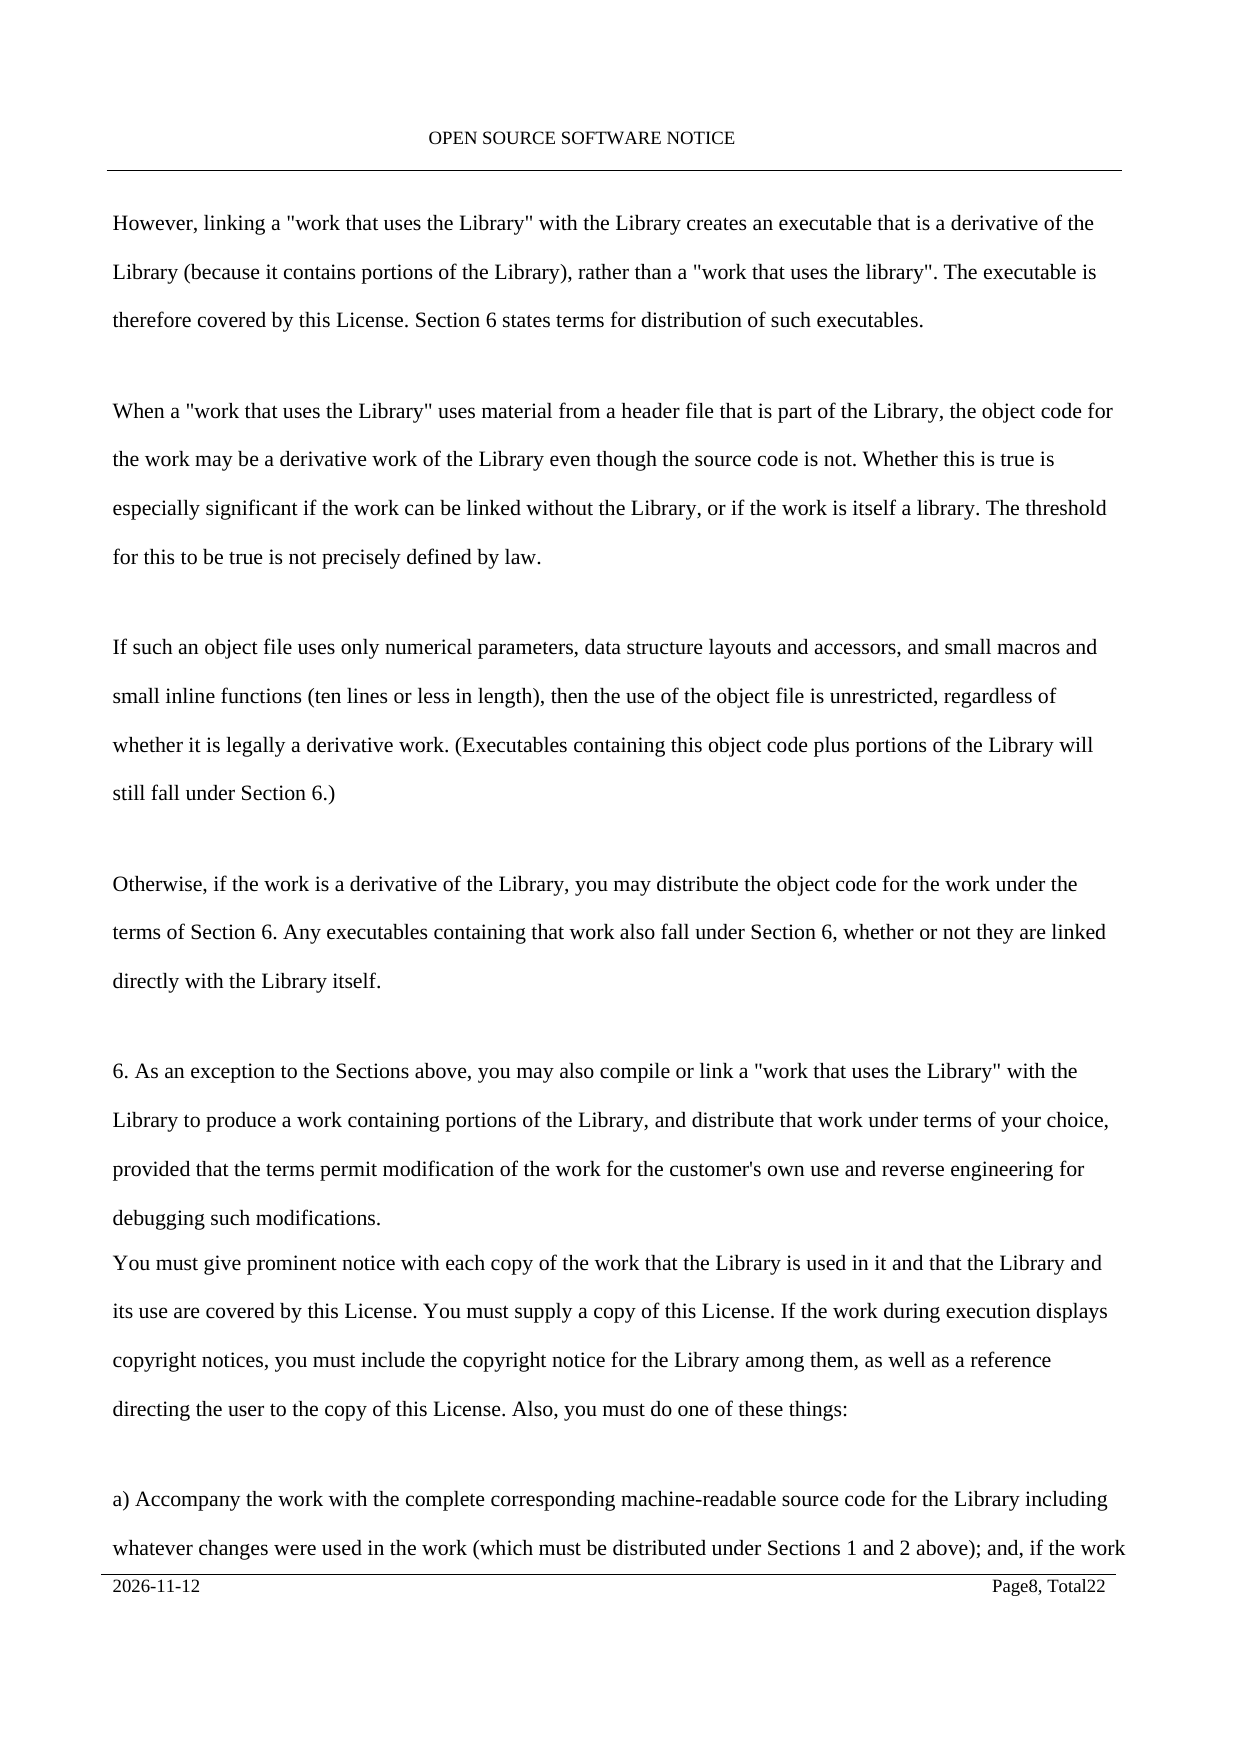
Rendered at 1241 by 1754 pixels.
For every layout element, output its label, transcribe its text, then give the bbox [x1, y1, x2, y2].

text Otherwise, if the work is a derivative of the Library, you may distribute the object code for the work under the terms of Section 6. Any executables containing that work also fall under Section 6, whether or not they are linked directly with the Library itself. [112, 867, 1128, 997]
text When a "work that uses the Library" uses material from a header file that is part of the Library, the object code for the work may be a derivative work of the Library even though the source code is not. Whether this is true is especially significant if the work can be linked without the Library, or if the work is itself a library. The threshold for this to be true is not precisely defined by law. [112, 394, 1128, 573]
text However, linking a "work that uses the Library" with the Library creates an executable that is a derivative of the Library (because it contains portions of the Library), rather than a "work that uses the library". The executable is therefore covered by this License. Section 6 states terms for distribution of such executables. [112, 206, 1128, 336]
text If such an object file uses only numerical parameters, data structure layouts and accessors, and small macros and small inline functions (ten lines or less in length), then the use of the object file is unrestricted, regardless of whether it is legally a derivative work. (Executables containing this object code plus portions of the Library will still fall under Section 6.) [112, 631, 1128, 809]
text 6. As an exception to the Sections above, you may also compile or link a "work that uses the Library" with the Library to produce a work containing portions of the Library, and distribute that work under terms of your choice, provided that the terms permit modification of the work for the customer's own use and reverse engineering for debugging such modifications. [112, 1055, 1128, 1233]
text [112, 1482, 1128, 1564]
text You must give prominent notice with each copy of the work that the Library is used in it and that the Library and its use are covered by this License. You must supply a copy of this License. If the work during execution displays copyright notices, you must include the copyright notice for the Library among them, as well as a reference directing the user to the copy of this License. Also, you must do one of these things: [112, 1246, 1128, 1425]
